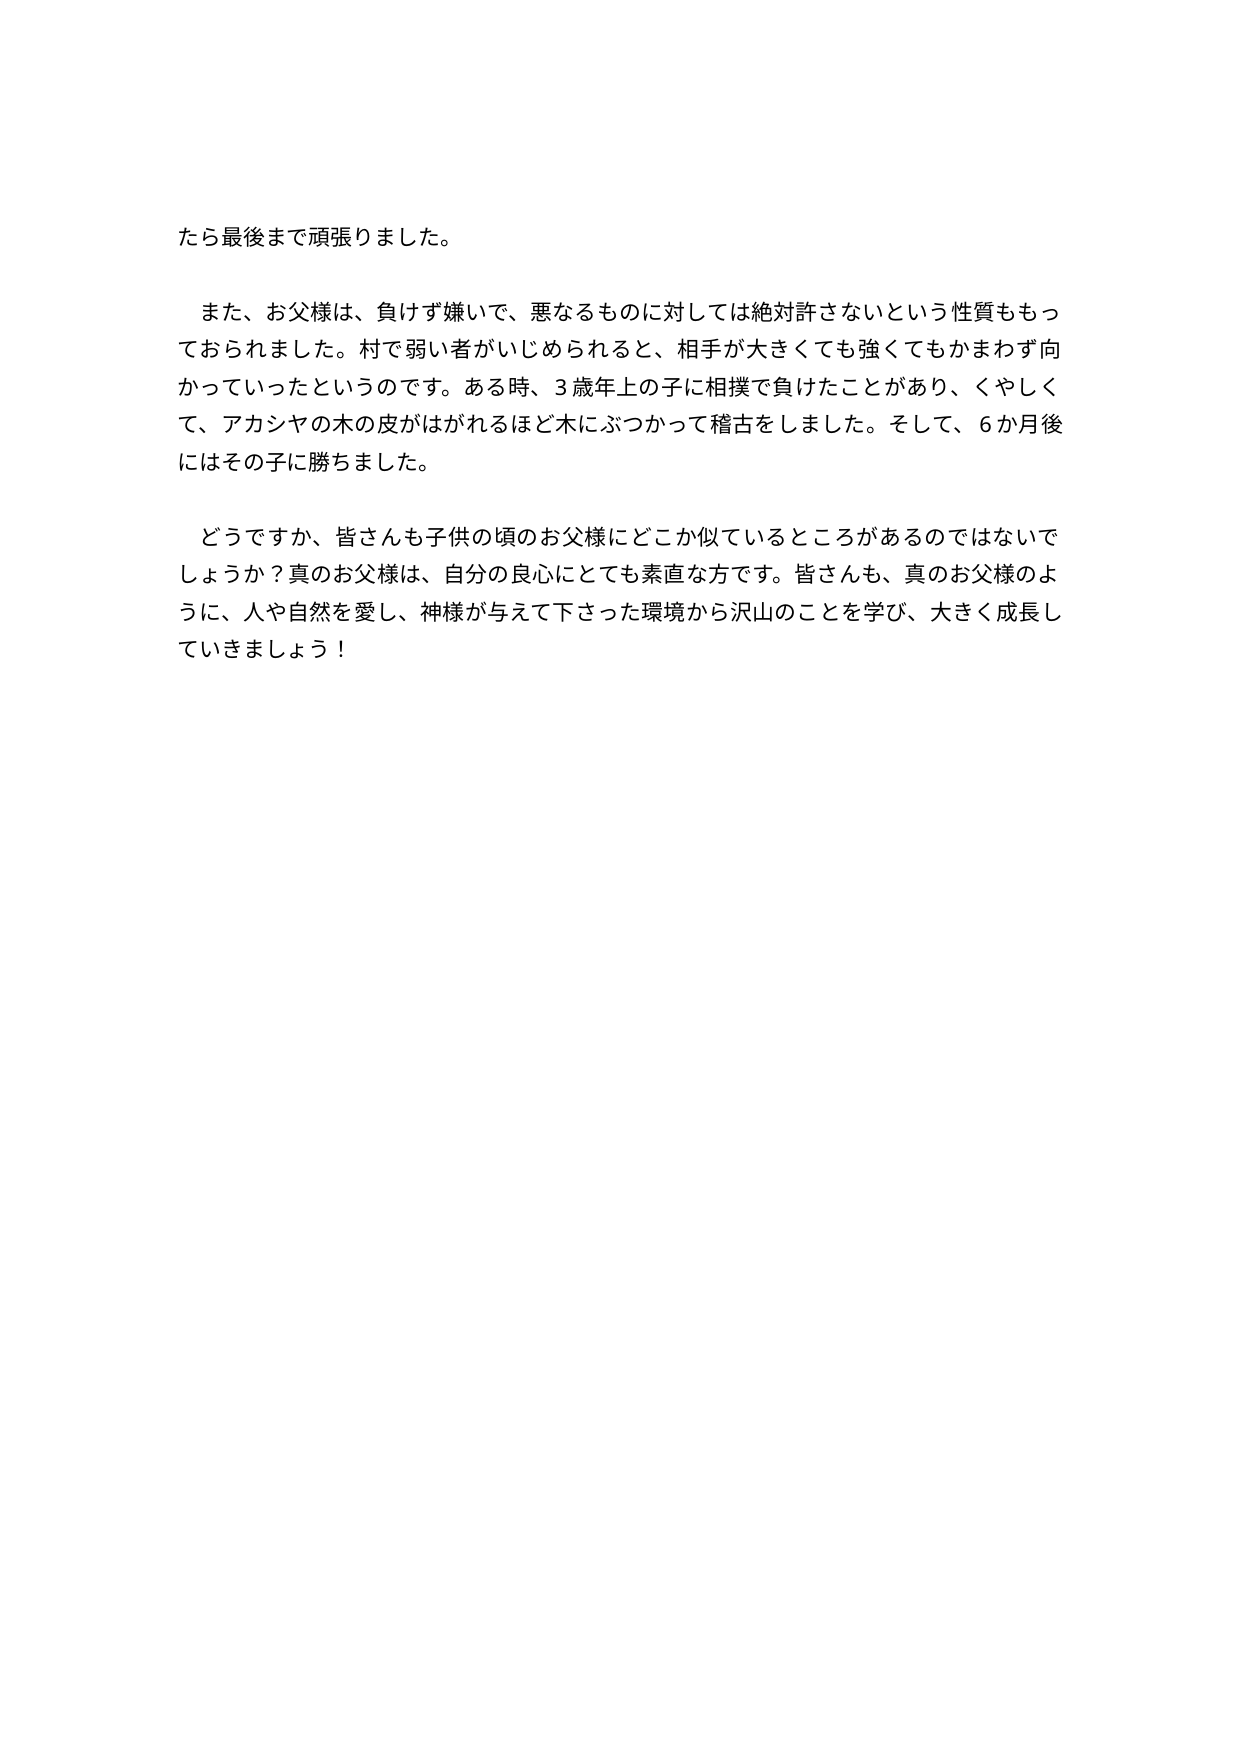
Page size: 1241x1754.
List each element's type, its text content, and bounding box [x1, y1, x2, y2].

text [177, 217, 1063, 254]
text どうですか、皆さんも子供の頃のお父様にどこか似ているところがあるのではないでしょうか？真のお父様は、自分の良心にとても素直な方です。皆さんも、真のお父様のように、人や自然を愛し、神様が与えて下さった環境から沢山のことを学び、大きく成長していきましょう！ [177, 517, 1063, 704]
text また、お父様は、負けず嫌いで、悪なるものに対しては絶対許さないという性質ももっておられました。村で弱い者がいじめられると、相手が大きくても強くてもかまわず向かっていったというのです。ある時、3歳年上の子に相撲で負けたことがあり、くやしくて、アカシヤの木の皮がはがれるほど木にぶつかって稽古をしました。そして、6か月後にはその子に勝ちました。 [177, 292, 1063, 479]
